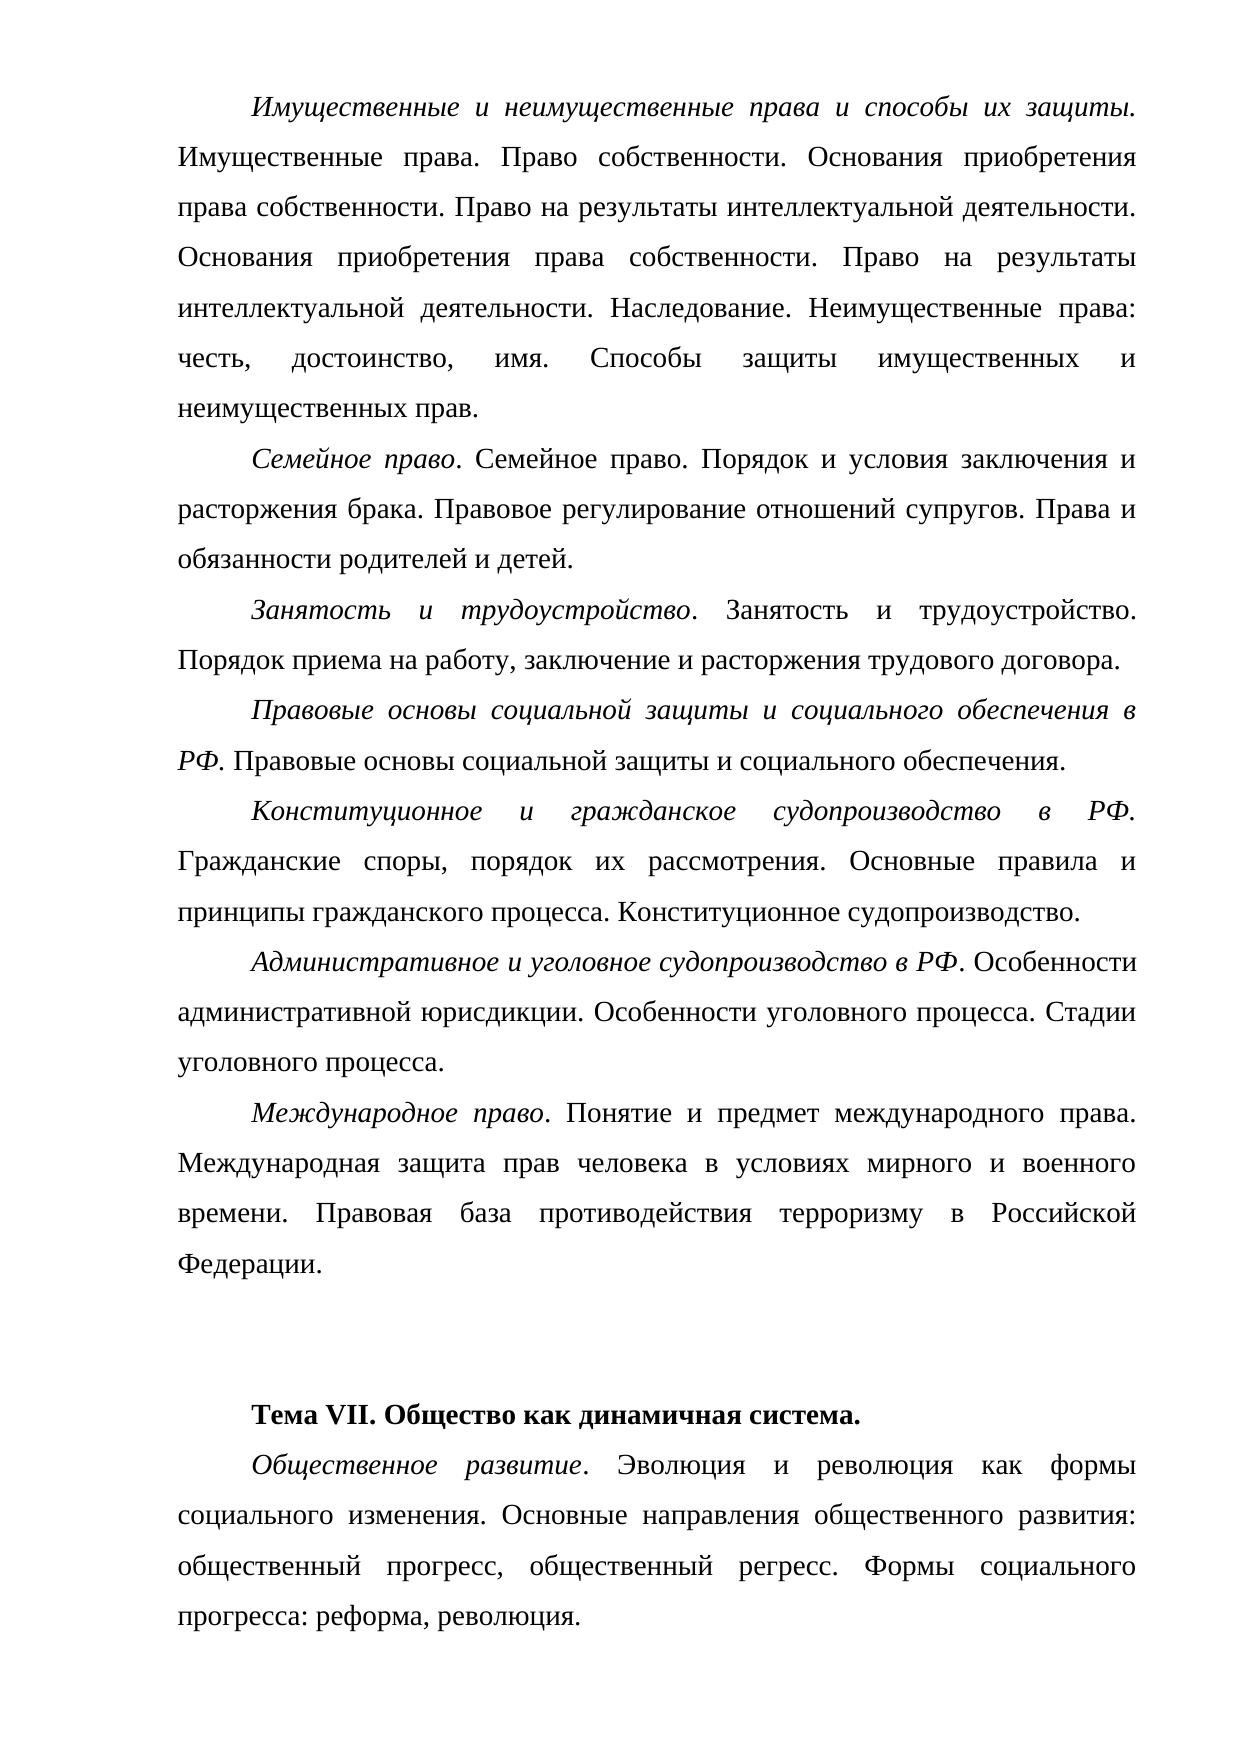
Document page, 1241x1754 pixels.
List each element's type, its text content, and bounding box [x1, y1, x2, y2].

text Административное и уголовное судопроизводство в РФ. Особенности административной юрисдикции. Особенности уголовного процесса. Стадии уголовного процесса. [177, 944, 1137, 1078]
text Имущественные и неимущественные права и способы их защиты. Имущественные права. Право собственности. Основания приобретения права собственности. Право на результаты интеллектуальной деятельности. Основания приобретения права собственности. Право на результаты интеллектуальной деятельности. Наследование. Неимущественные права: честь, достоинство, имя. Способы защиты имущественных и неимущественных прав. [177, 89, 1137, 424]
text Семейное право. Семейное право. Порядок и условия заключения и расторжения брака. Правовое регулирование отношений супругов. Права и обязанности родителей и детей. [177, 441, 1137, 575]
text Конституционное и гражданское судопроизводство в РФ. Гражданские споры, порядок их рассмотрения. Основные правила и принципы гражданского процесса. Конституционное судопроизводство. [177, 793, 1137, 927]
text Правовые основы социальной защиты и социального обеспечения в РФ. Правовые основы социальной защиты и социального обеспечения. [177, 692, 1137, 776]
text Общественное развитие. Эволюция и революция как формы социального изменения. Основные направления общественного развития: общественный прогресс, общественный регресс. Формы социального прогресса: реформа, революция. [177, 1447, 1137, 1632]
text Тема VII. Общество как динамичная система. [177, 1397, 1137, 1430]
text Занятость и трудоустройство. Занятость и трудоустройство. Порядок приема на работу, заключение и расторжения трудового договора. [177, 592, 1137, 676]
text Международное право. Понятие и предмет международного права. Международная защита прав человека в условиях мирного и военного времени. Правовая база противодействия терроризму в Российской Федерации. [177, 1095, 1137, 1279]
